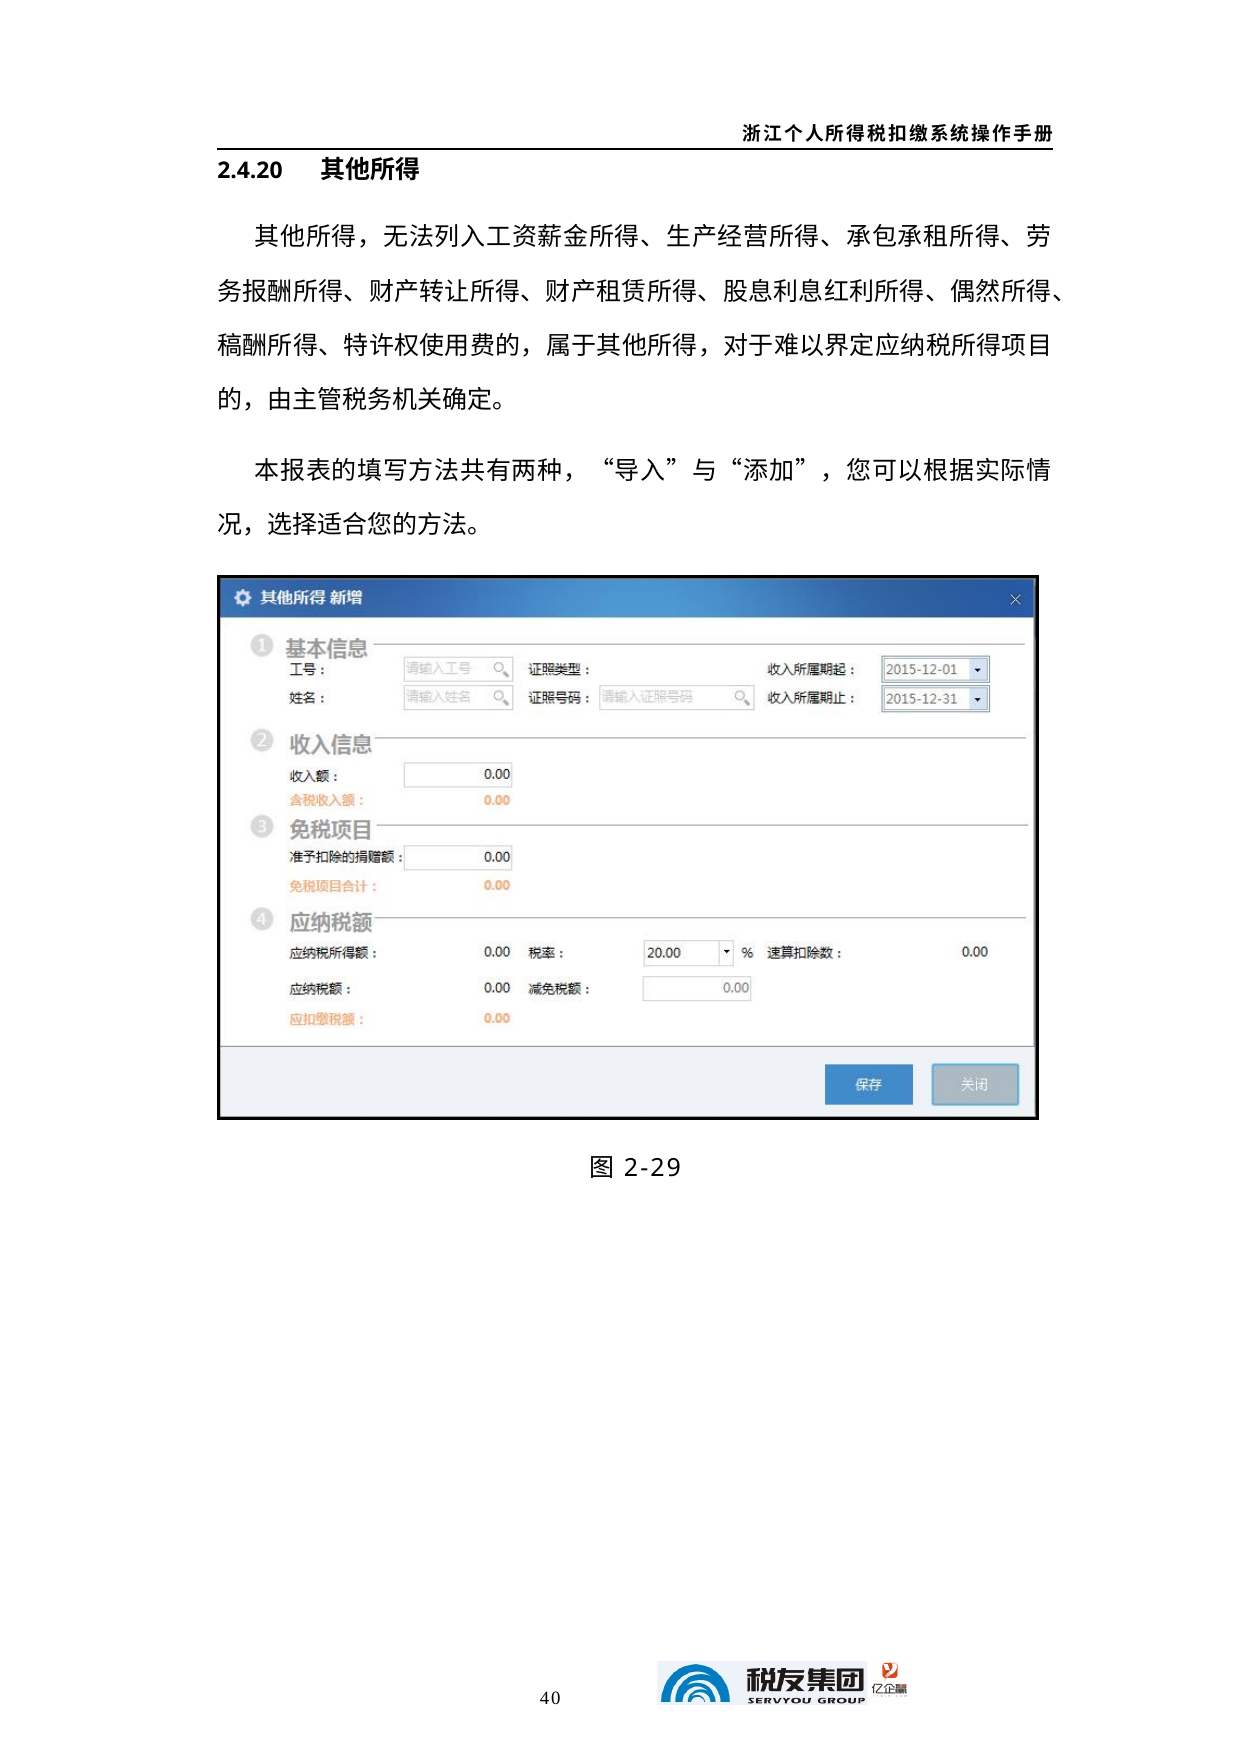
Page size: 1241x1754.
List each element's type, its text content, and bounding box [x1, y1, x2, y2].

text 本报表的填写方法共有两种，“导入”与“添加”，您可以根据实际情况，选择适合您的方法。 [217, 451, 1053, 541]
text 其他所得，无法列入工资薪金所得、生产经营所得、承包承租所得、劳务报酬所得、财产转让所得、财产租赁所得、股息利息红利所得、偶然所得、稿酬所得、特许权使用费的，属于其他所得，对于难以界定应纳税所得项目的，由主管税务机关确定。 [217, 217, 1053, 416]
subtitle 其他所得 [217, 150, 1053, 186]
picture [657, 1661, 914, 1705]
picture [217, 575, 1039, 1120]
